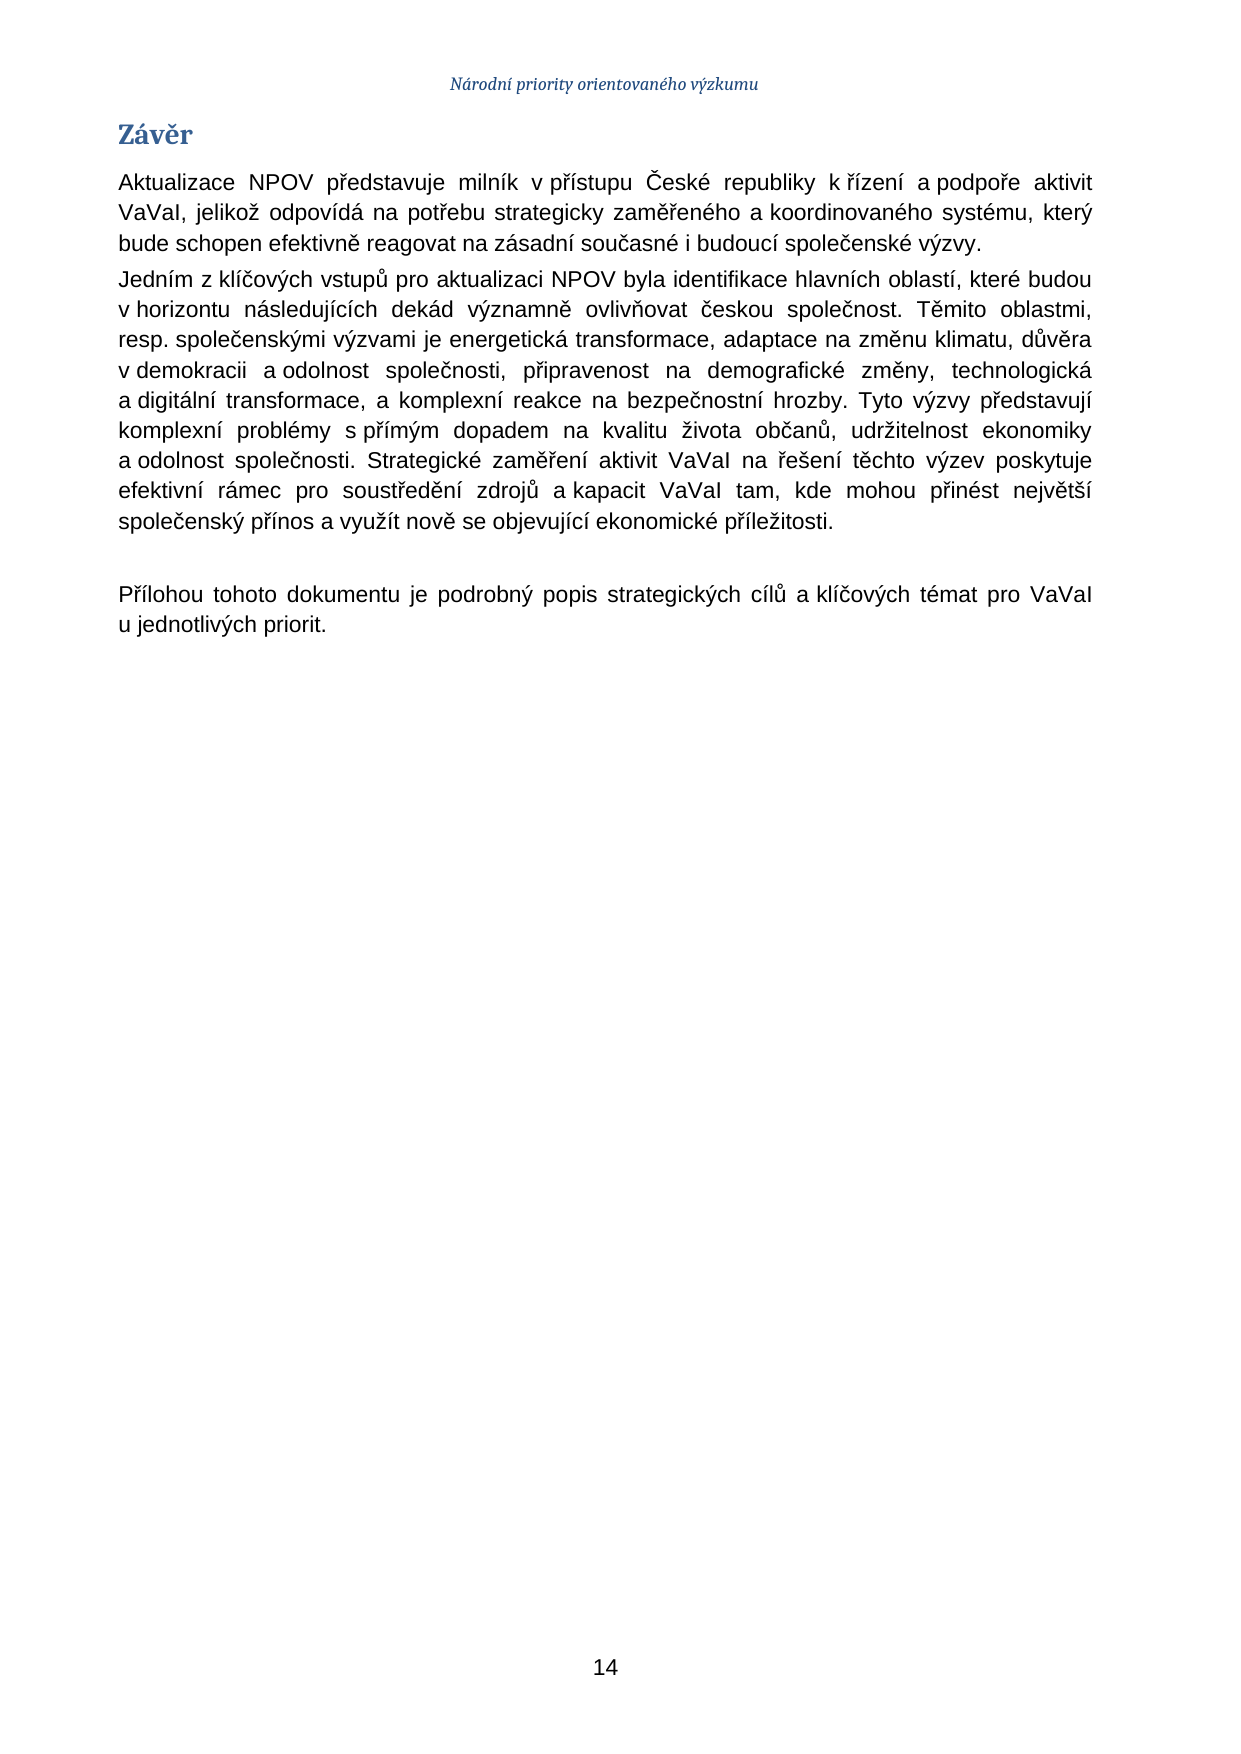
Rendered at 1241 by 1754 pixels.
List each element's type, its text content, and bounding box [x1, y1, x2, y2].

subtitle Závěr [118, 118, 1092, 152]
text Přílohou tohoto dokumentu je podrobný popis strategických cílů a klíčových témat pro VaVaI u jednotlivých priorit. [118, 581, 1092, 637]
text Jedním z klíčových vstupů pro aktualizaci NPOV byla identifikace hlavních oblastí, které budou v horizontu následujících dekád významně ovlivňovat českou společnost. Těmito oblastmi, resp. společenskými výzvami je energetická transformace, adaptace na změnu klimatu, důvěra v demokracii a odolnost společnosti, připravenost na demografické změny, technologická a digitální transformace, a komplexní reakce na bezpečnostní hrozby. Tyto výzvy představují komplexní problémy s přímým dopadem na kvalitu života občanů, udržitelnost ekonomiky a odolnost společnosti. Strategické zaměření aktivit VaVaI na řešení těchto výzev poskytuje efektivní rámec pro soustředění zdrojů a kapacit VaVaI tam, kde mohou přinést největší společenský přínos a využít nově se objevující ekonomické příležitosti. [118, 266, 1092, 534]
text Aktualizace NPOV představuje milník v přístupu České republiky k řízení a podpoře aktivit VaVaI, jelikož odpovídá na potřebu strategicky zaměřeného a koordinovaného systému, který bude schopen efektivně reagovat na zásadní současné i budoucí společenské výzvy. [118, 169, 1092, 256]
